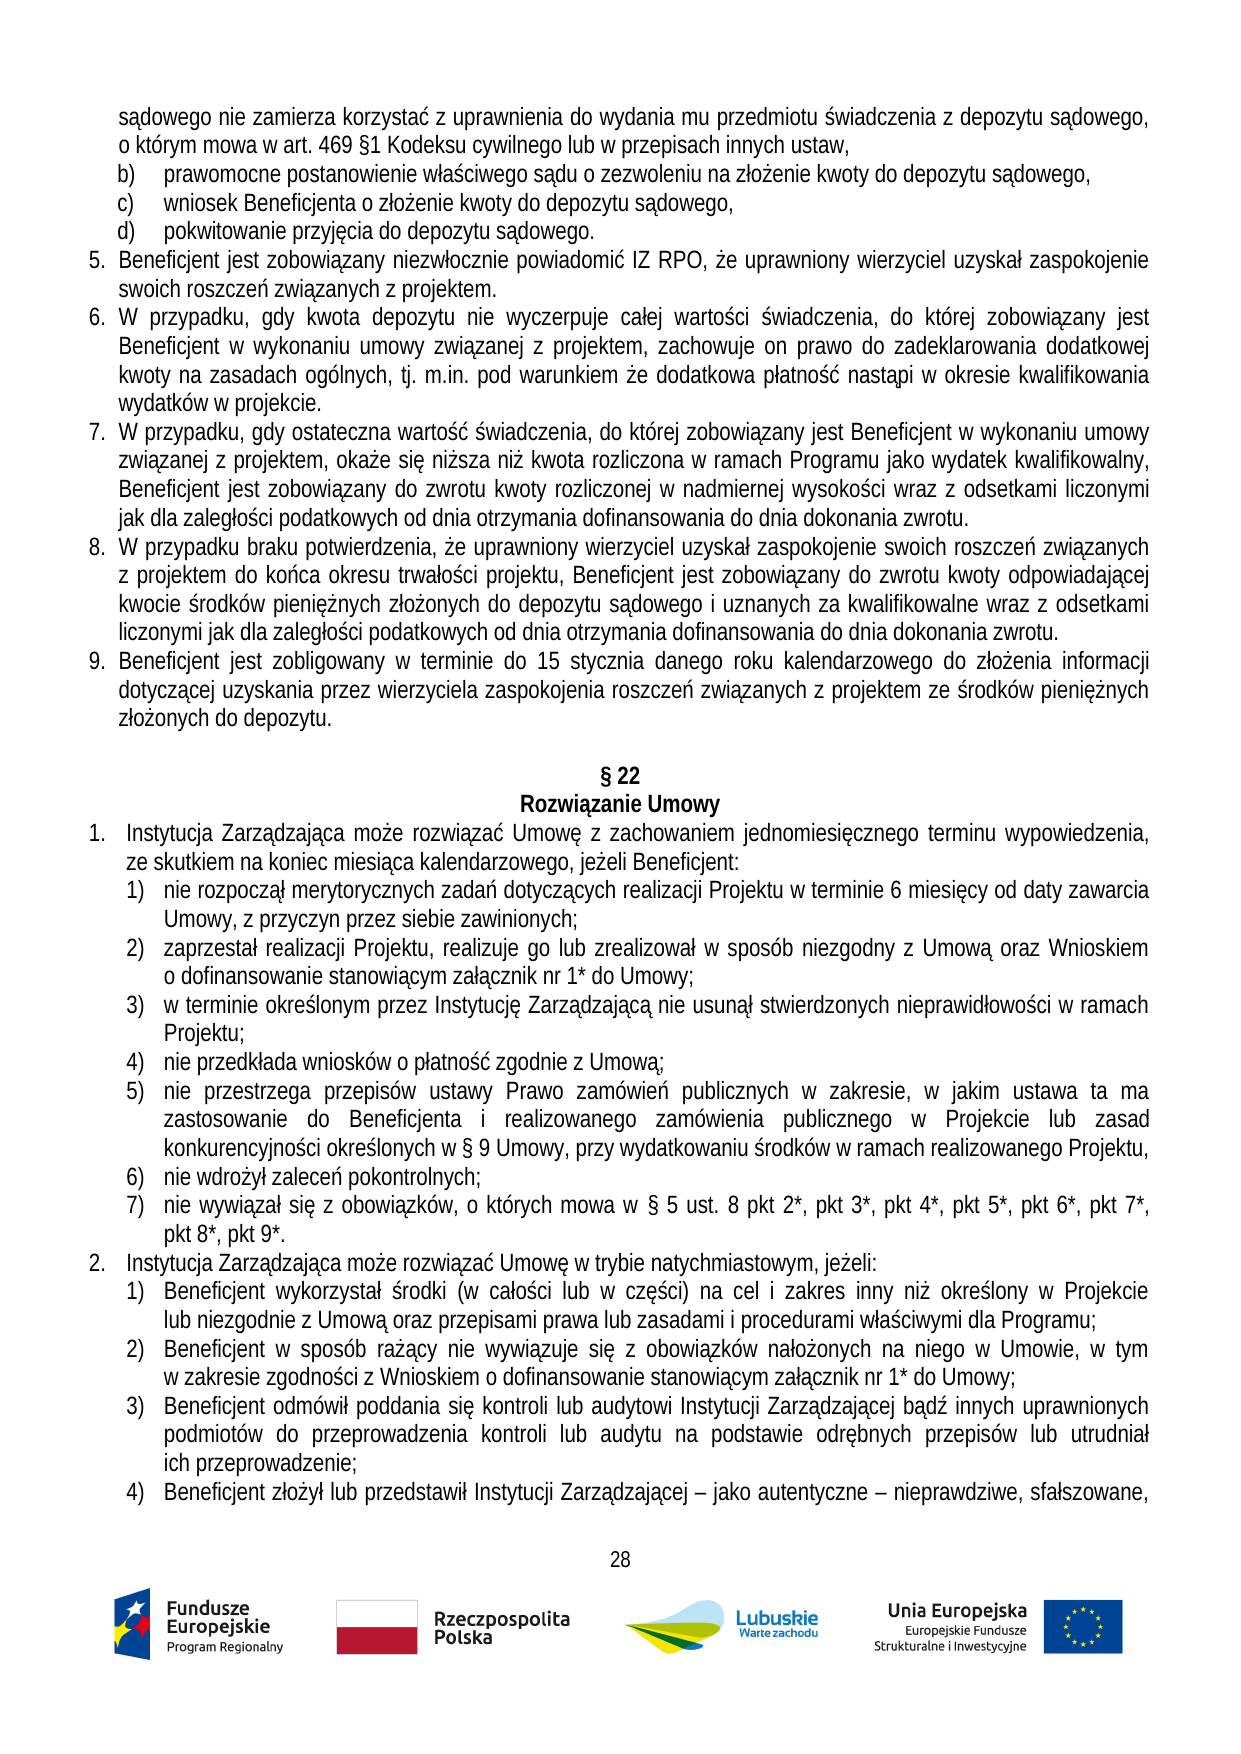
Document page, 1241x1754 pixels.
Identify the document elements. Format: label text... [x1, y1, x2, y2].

list nie wywiązał się z obowiązków, o których mowa w § 5 ust. 8 pkt 2*, pkt 3*, pkt 4*, pkt 5*, pkt 6*, pkt 7*, pkt 8*, pkt 9*. [126, 1190, 1152, 1248]
list Instytucja Zarządzająca może rozwiązać Umowę z zachowaniem jednomiesięcznego terminu wypowiedzenia, ze skutkiem na koniec miesiąca kalendarzowego, jeżeli Beneficjent: [89, 818, 1152, 875]
list pokwitowanie przyjęcia do depozytu sądowego. [117, 216, 1152, 245]
list Beneficjent wykorzystał środki (w całości lub w części) na cel i zakres inny niż określony w Projekcie lub niezgodnie z Umową oraz przepisami prawa lub zasadami i procedurami właściwymi dla Programu; [126, 1276, 1152, 1333]
list W przypadku, gdy kwota depozytu nie wyczerpuje całej wartości świadczenia, do której zobowiązany jest Beneficjent w wykonaniu umowy związanej z projektem, zachowuje on prawo do zadeklarowania dodatkowej kwoty na zasadach ogólnych, tj. m.in. pod warunkiem że dodatkowa płatność nastąpi w okresie kwalifikowania wydatków w projekcie. [89, 302, 1152, 417]
list nie rozpoczął merytorycznych zadań dotyczących realizacji Projektu w terminie 6 miesięcy od daty zawarcia Umowy, z przyczyn przez siebie zawinionych; [126, 875, 1152, 932]
text Rozwiązanie Umowy [89, 789, 1152, 818]
picture [88, 1572, 1152, 1681]
list Beneficjent jest zobligowany w terminie do 15 stycznia danego roku kalendarzowego do złożenia informacji dotyczącej uzyskania przez wierzyciela zaspokojenia roszczeń związanych z projektem ze środków pieniężnych złożonych do depozytu. [89, 646, 1152, 732]
list Beneficjent w sposób rażący nie wywiązuje się z obowiązków nałożonych na niego w Umowie, w tym w zakresie zgodności z Wnioskiem o dofinansowanie stanowiącym załącznik nr 1* do Umowy; [126, 1333, 1152, 1391]
list nie przedkłada wniosków o płatność zgodnie z Umową; [126, 1047, 1152, 1076]
list w terminie określonym przez Instytucję Zarządzającą nie usunął stwierdzonych nieprawidłowości w ramach Projektu; [126, 990, 1152, 1047]
list nie przestrzega przepisów ustawy Prawo zamówień publicznych w zakresie, w jakim ustawa ta ma zastosowanie do Beneficjenta i realizowanego zamówienia publicznego w Projekcie lub zasad konkurencyjności określonych w § 9 Umowy, przy wydatkowaniu środków w ramach realizowanego Projektu, [126, 1076, 1152, 1162]
list prawomocne postanowienie właściwego sądu o zezwoleniu na złożenie kwoty do depozytu sądowego, [117, 159, 1152, 188]
list zaprzestał realizacji Projektu, realizuje go lub zrealizował w sposób niezgodny z Umową oraz Wnioskiem o dofinansowanie stanowiącym załącznik nr 1* do Umowy; [126, 932, 1152, 990]
list nie wdrożył zaleceń pokontrolnych; [126, 1162, 1152, 1190]
list W przypadku braku potwierdzenia, że uprawniony wierzyciel uzyskał zaspokojenie swoich roszczeń związanych z projektem do końca okresu trwałości projektu, Beneficjent jest zobowiązany do zwrotu kwoty odpowiadającej kwocie środków pieniężnych złożonych do depozytu sądowego i uznanych za kwalifikowalne wraz z odsetkami liczonymi jak dla zaległości podatkowych od dnia otrzymania dofinansowania do dnia dokonania zwrotu. [89, 531, 1152, 646]
list wniosek Beneficjenta o złożenie kwoty do depozytu sądowego, [117, 188, 1152, 216]
list Beneficjent odmówił poddania się kontroli lub audytowi Instytucji Zarządzającej bądź innych uprawnionych podmiotów do przeprowadzenia kontroli lub audytu na podstawie odrębnych przepisów lub utrudniał ich przeprowadzenie; [126, 1391, 1152, 1477]
list Instytucja Zarządzająca może rozwiązać Umowę w trybie natychmiastowym, jeżeli: [89, 1248, 1152, 1276]
text § 22 [89, 761, 1152, 789]
list W przypadku, gdy ostateczna wartość świadczenia, do której zobowiązany jest Beneficjent w wykonaniu umowy związanej z projektem, okaże się niższa niż kwota rozliczona w ramach Programu jako wydatek kwalifikowalny, Beneficjent jest zobowiązany do zwrotu kwoty rozliczonej w nadmiernej wysokości wraz z odsetkami liczonymi jak dla zaległości podatkowych od dnia otrzymania dofinansowania do dnia dokonania zwrotu. [89, 417, 1152, 531]
list Beneficjent jest zobowiązany niezwłocznie powiadomić IZ RPO, że uprawniony wierzyciel uzyskał zaspokojenie swoich roszczeń związanych z projektem. [89, 245, 1152, 302]
